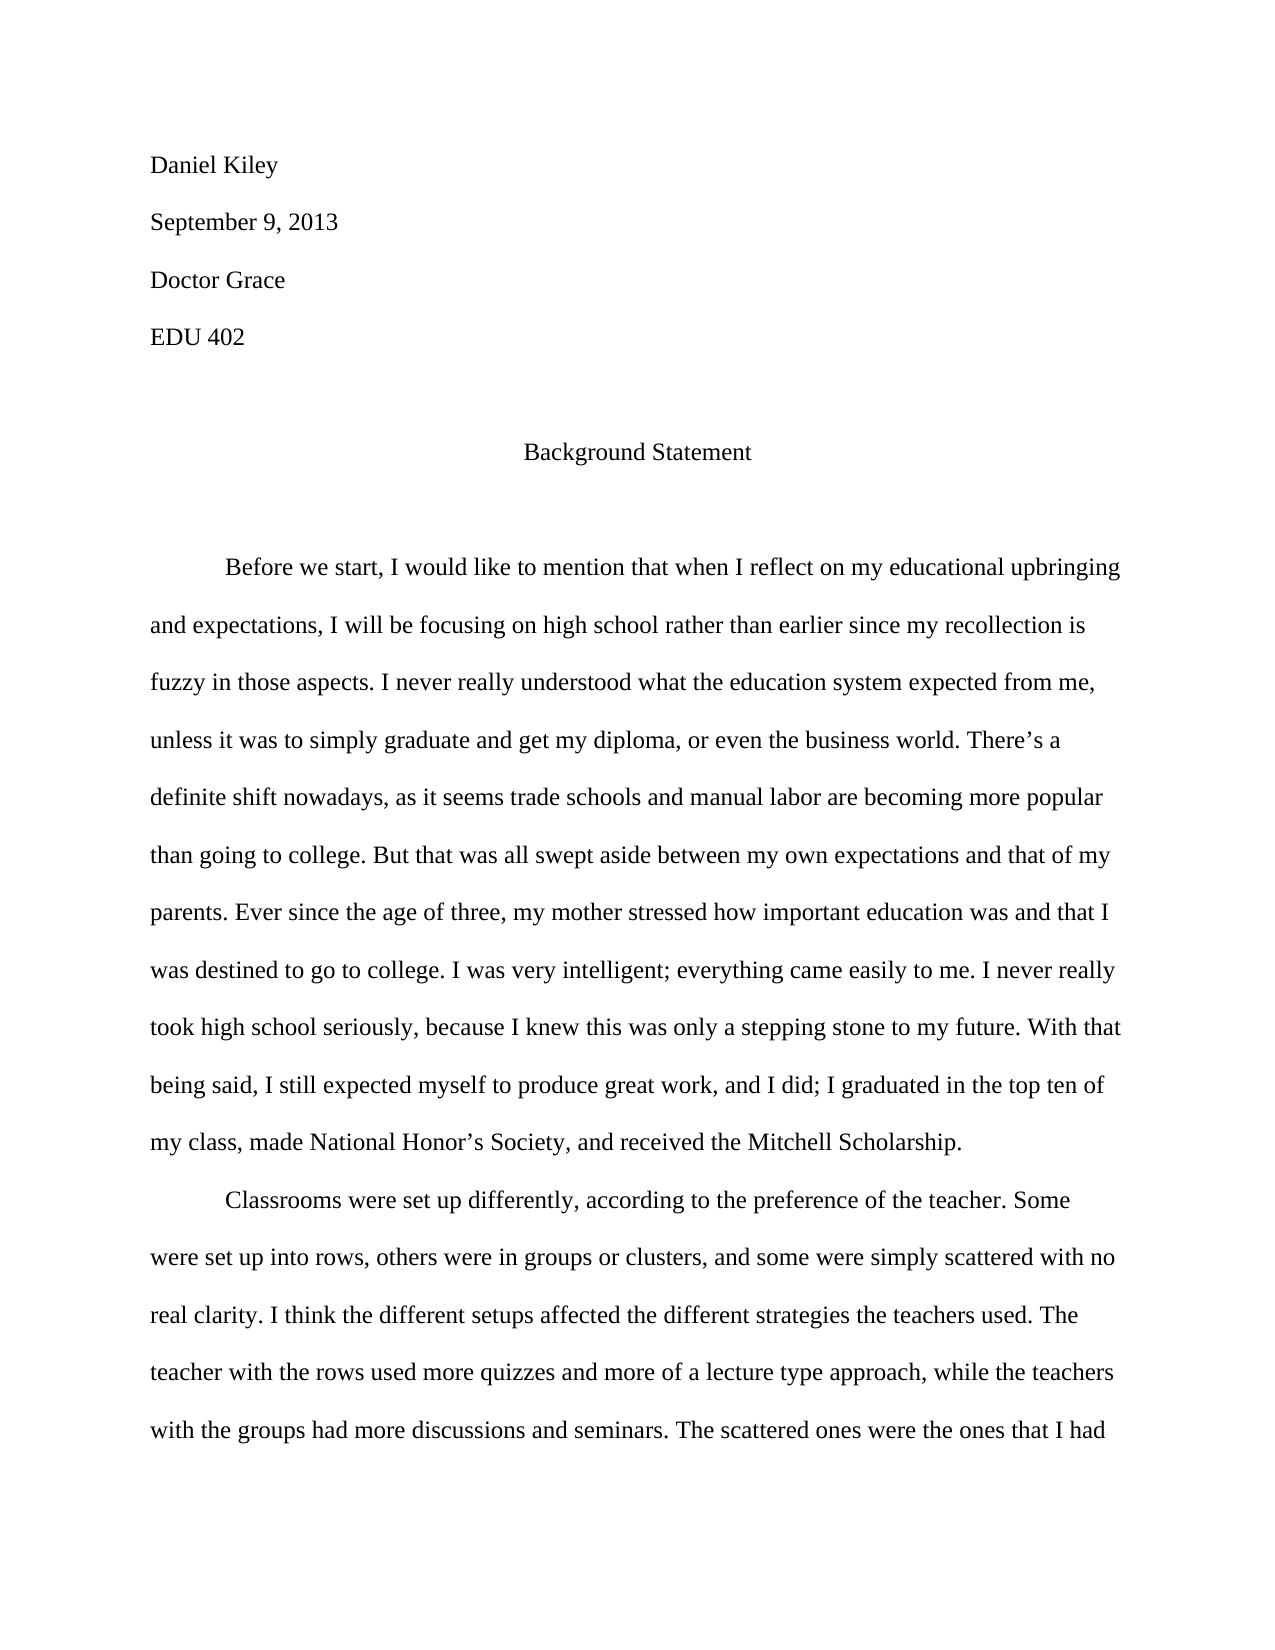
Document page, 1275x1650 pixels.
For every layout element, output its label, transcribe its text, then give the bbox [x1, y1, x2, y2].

text EDU 402 [150, 322, 1125, 351]
text Doctor Grace [150, 265, 1125, 294]
text Before we start, I would like to mention that when I reflect on my educational upbringing and expectations, I will be focusing on high school rather than earlier since my recollection is fuzzy in those aspects. I never really understood what the education system expected from me, unless it was to simply graduate and get my diploma, or even the business world. There’s a definite shift nowadays, as it seems trade schools and manual labor are becoming more popular than going to college. But that was all swept aside between my own expectations and that of my parents. Ever since the age of three, my mother stressed how important education was and that I was destined to go to college. I was very intelligent; everything came easily to me. I never really took high school seriously, because I knew this was only a stepping stone to my future. With that being said, I still expected myself to produce great work, and I did; I graduated in the top ten of my class, made National Honor’s Society, and received the Mitchell Scholarship. [150, 552, 1125, 1156]
text Background Statement [150, 437, 1125, 466]
text September 9, 2013 [150, 207, 1125, 236]
text Daniel Kiley [150, 150, 1125, 179]
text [150, 1185, 1125, 1444]
